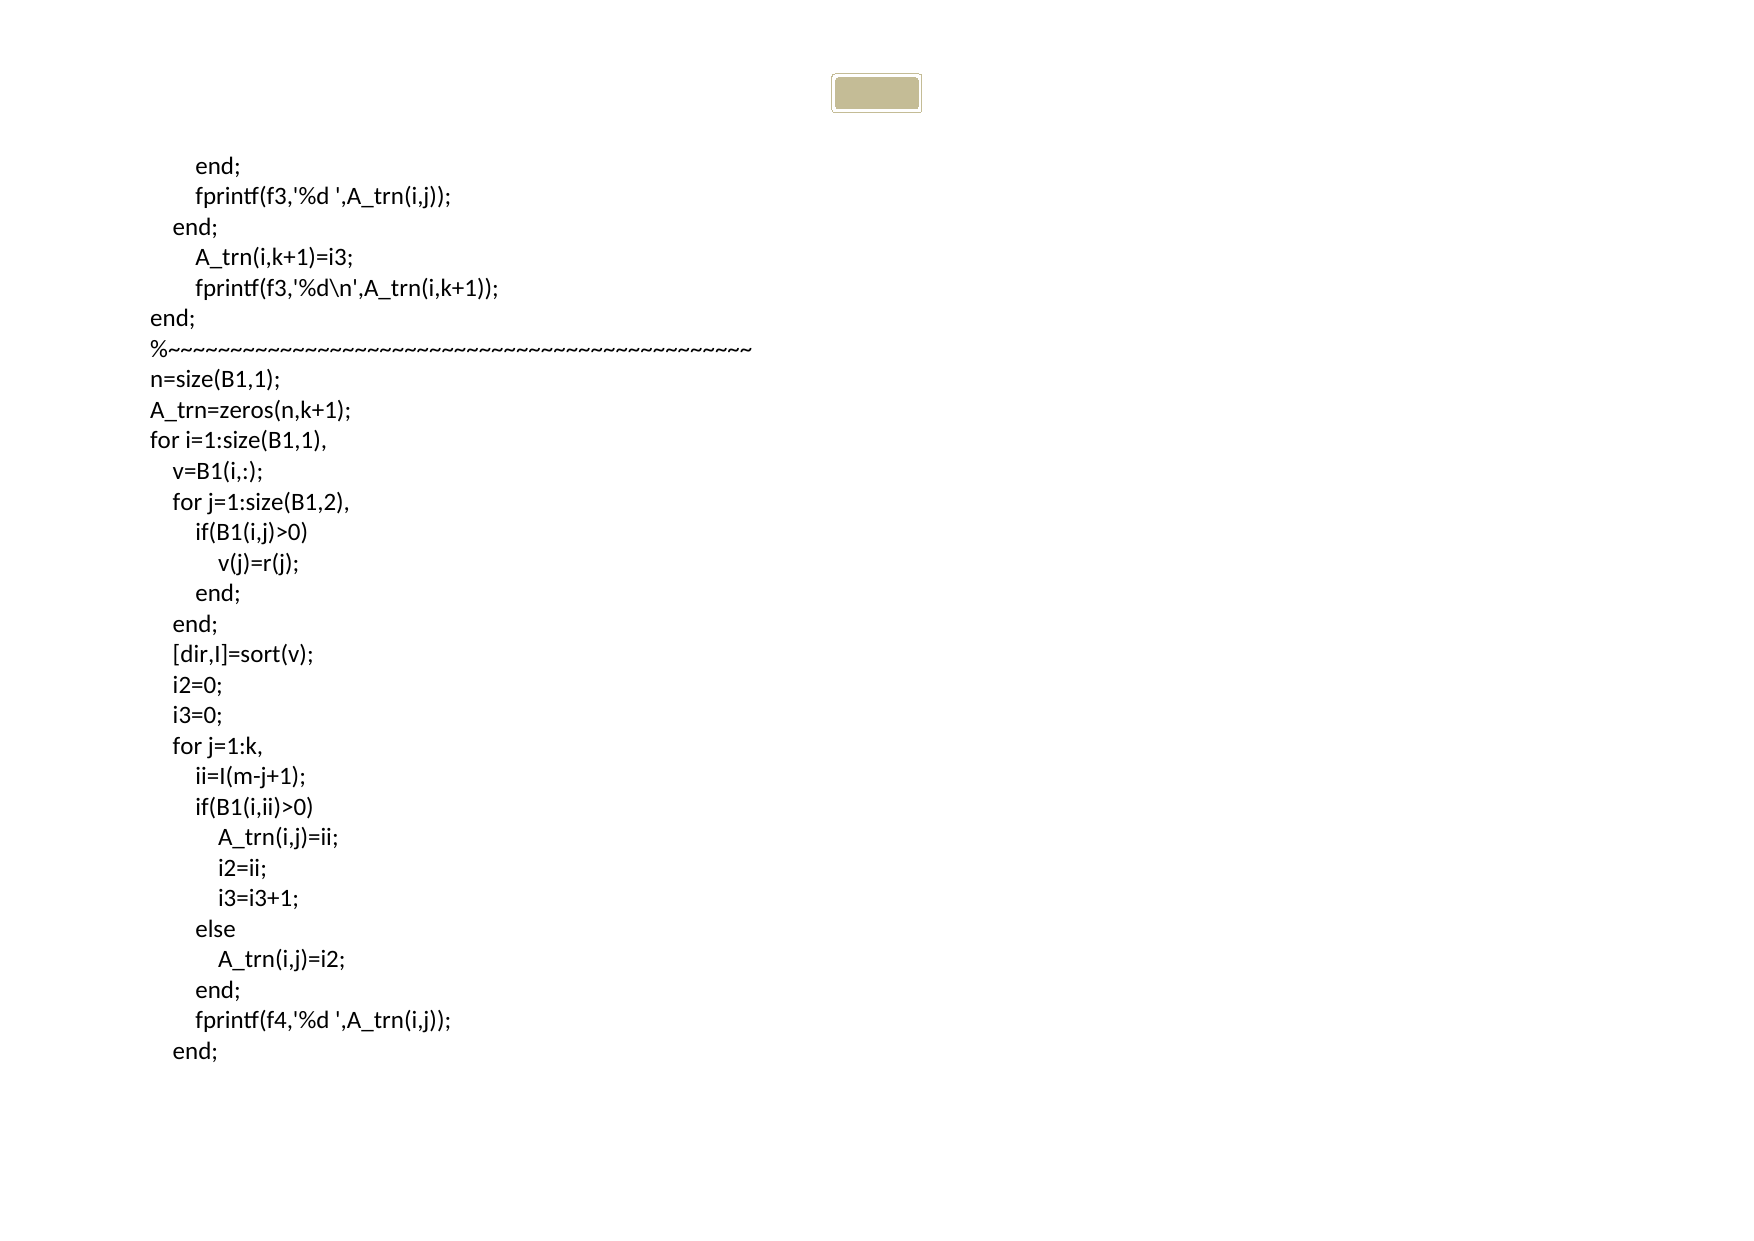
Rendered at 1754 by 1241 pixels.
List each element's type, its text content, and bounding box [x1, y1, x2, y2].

text else [150, 913, 1604, 943]
text if(B1(i,j)>0) [150, 516, 1604, 547]
text end; [150, 211, 1604, 242]
text for i=1:size(B1,1), [150, 425, 1604, 455]
text A_trn(i,j)=ii; [150, 821, 1604, 852]
text ii=I(m-j+1); [150, 760, 1604, 791]
text for j=1:size(B1,2), [150, 486, 1604, 516]
text end; [150, 1035, 1604, 1066]
text %~~~~~~~~~~~~~~~~~~~~~~~~~~~~~~~~~~~~~~~~~~~~~~~ [150, 333, 1604, 364]
text v(j)=r(j); [150, 547, 1604, 577]
text for j=1:k, [150, 730, 1604, 760]
text fprintf(f3,'%d ',A_trn(i,j)); [150, 181, 1604, 211]
text i2=0; [150, 669, 1604, 699]
text A_trn(i,k+1)=i3; [150, 242, 1604, 272]
text end; [150, 974, 1604, 1004]
text i2=ii; [150, 852, 1604, 882]
text fprintf(f4,'%d ',A_trn(i,j)); [150, 1004, 1604, 1035]
text end; [150, 303, 1604, 333]
text [dir,I]=sort(v); [150, 638, 1604, 669]
text A_trn(i,j)=i2; [150, 943, 1604, 974]
text end; [150, 608, 1604, 638]
text fprintf(f3,'%d\n',A_trn(i,k+1)); [150, 272, 1604, 303]
text i3=0; [150, 699, 1604, 730]
text if(B1(i,ii)>0) [150, 791, 1604, 821]
text end; [150, 150, 1604, 181]
text n=size(B1,1); [150, 364, 1604, 394]
text v=B1(i,:); [150, 455, 1604, 486]
text A_trn=zeros(n,k+1); [150, 394, 1604, 425]
text i3=i3+1; [150, 882, 1604, 913]
text end; [150, 577, 1604, 608]
